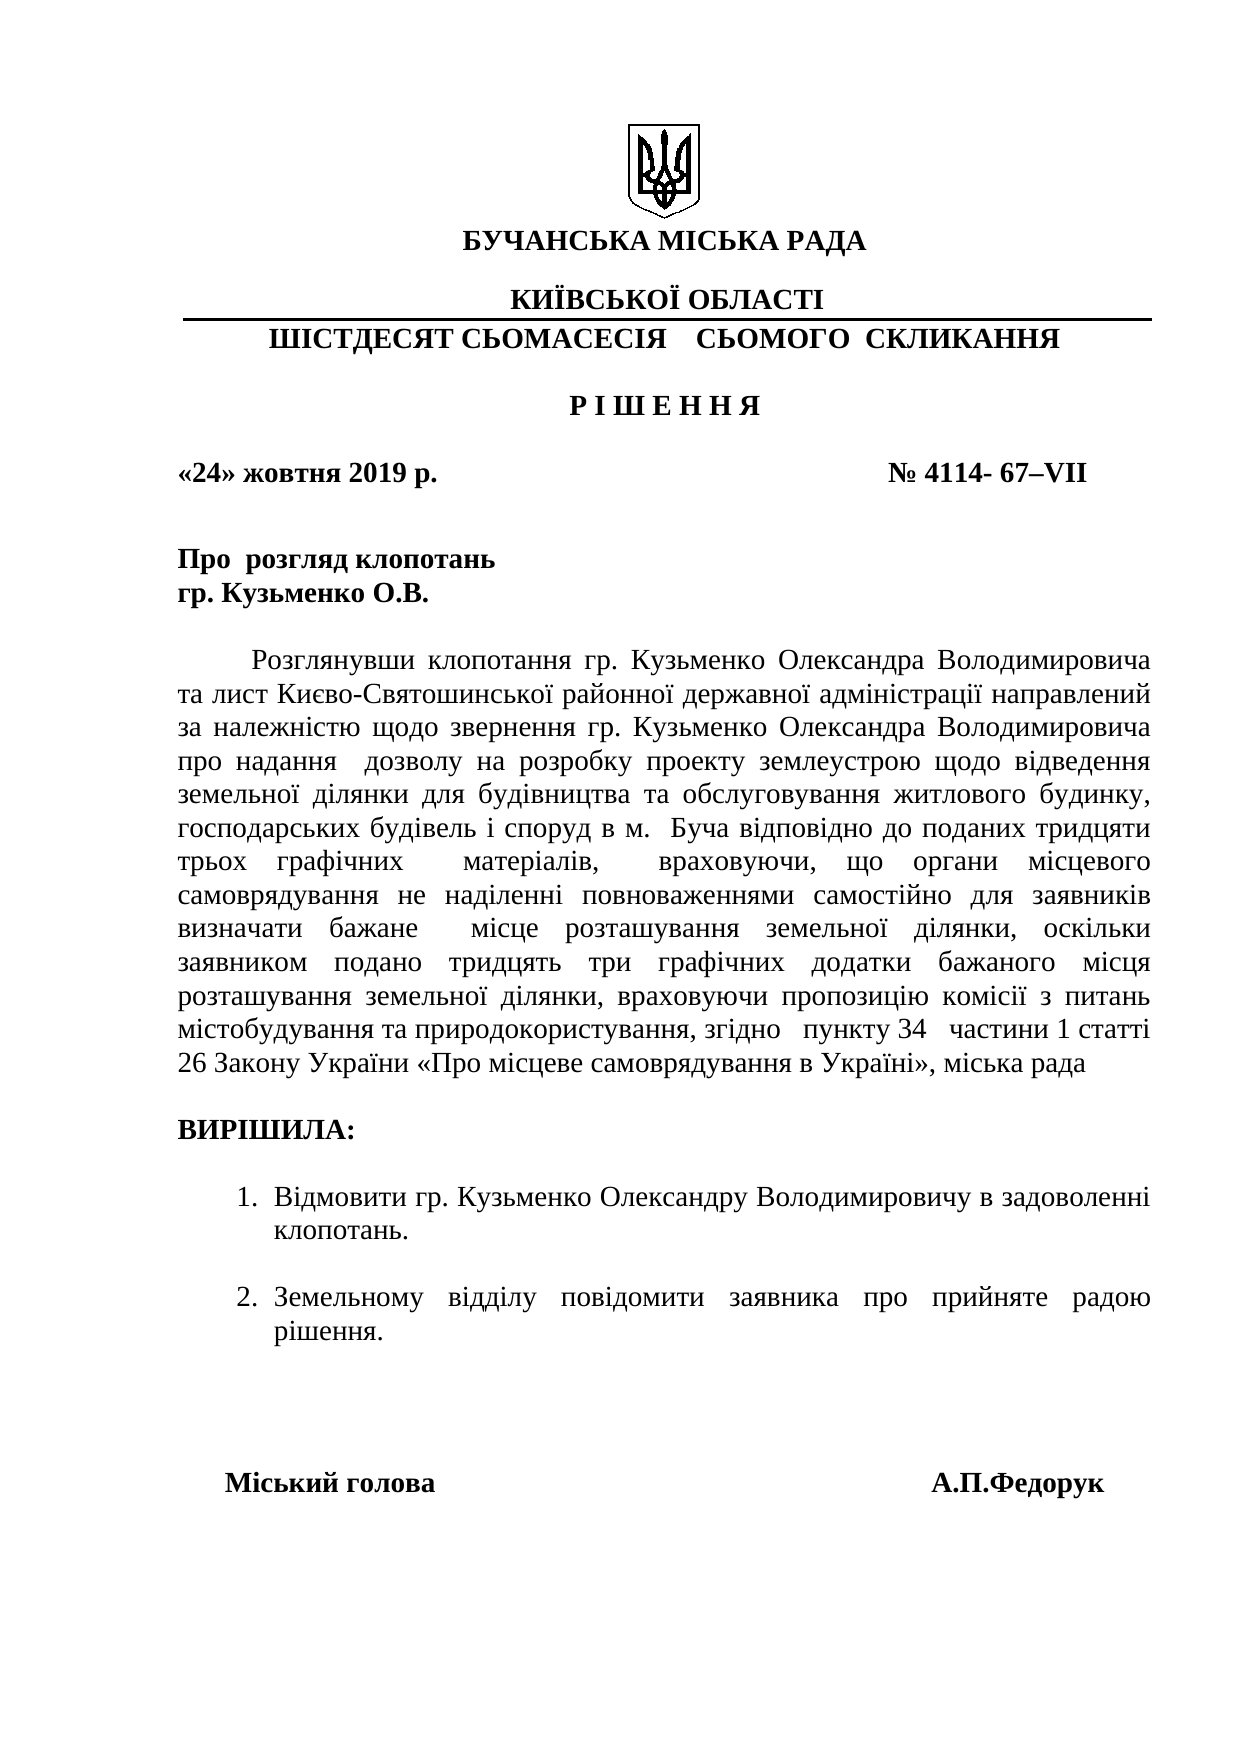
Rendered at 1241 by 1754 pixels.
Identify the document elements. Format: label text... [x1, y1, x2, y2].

text ШІСТДЕСЯТ СЬОМАСЕСІЯ СЬОМОГО СКЛИКАННЯ [177, 321, 1152, 354]
text Міський голова А.П.Федорук [177, 1465, 1152, 1499]
text Р І Ш Е Н Н Я [177, 388, 1152, 422]
text БУЧАНСЬКА МІСЬКА РАДА [177, 223, 1152, 256]
text ВИРІШИЛА: [177, 1112, 1152, 1145]
text гр. Кузьменко О.В. [177, 575, 1152, 609]
text КИЇВСЬКОЇ ОБЛАСТІ [183, 282, 1152, 318]
list Відмовити гр. Кузьменко Олександру Володимировичу в задоволенні клопотань. [236, 1179, 1152, 1246]
text «24» жовтня 2019 р. № 4114- 67–VІІ [177, 455, 1152, 489]
text Про розгляд клопотань [177, 542, 1152, 575]
text Розглянувши клопотання гр. Кузьменко Олександра Володимировича та лист Києво-Святошинської районної державної адміністрації направлений за належністю щодо звернення гр. Кузьменко Олександра Володимировича про надання дозволу на розробку проекту землеустрою щодо відведення земельної ділянки для будівництва та обслуговування житлового будинку, господарських будівель і споруд в м. Буча відповідно до поданих тридцяти трьох графічних матеріалів, враховуючи, що органи місцевого самоврядування не наділенні повноваженнями самостійно для заявників визначати бажане місце розташування земельної ділянки, оскільки заявником подано тридцять три графічних додатки бажаного місця розташування земельної ділянки, враховуючи пропозицію комісії з питань містобудування та природокористування, згідно пункту 34 частини 1 статті 26 Закону України «Про місцеве самоврядування в Україні», міська рада [177, 642, 1152, 1078]
list Земельному відділу повідомити заявника про прийняте радою рішення. [236, 1279, 1152, 1347]
